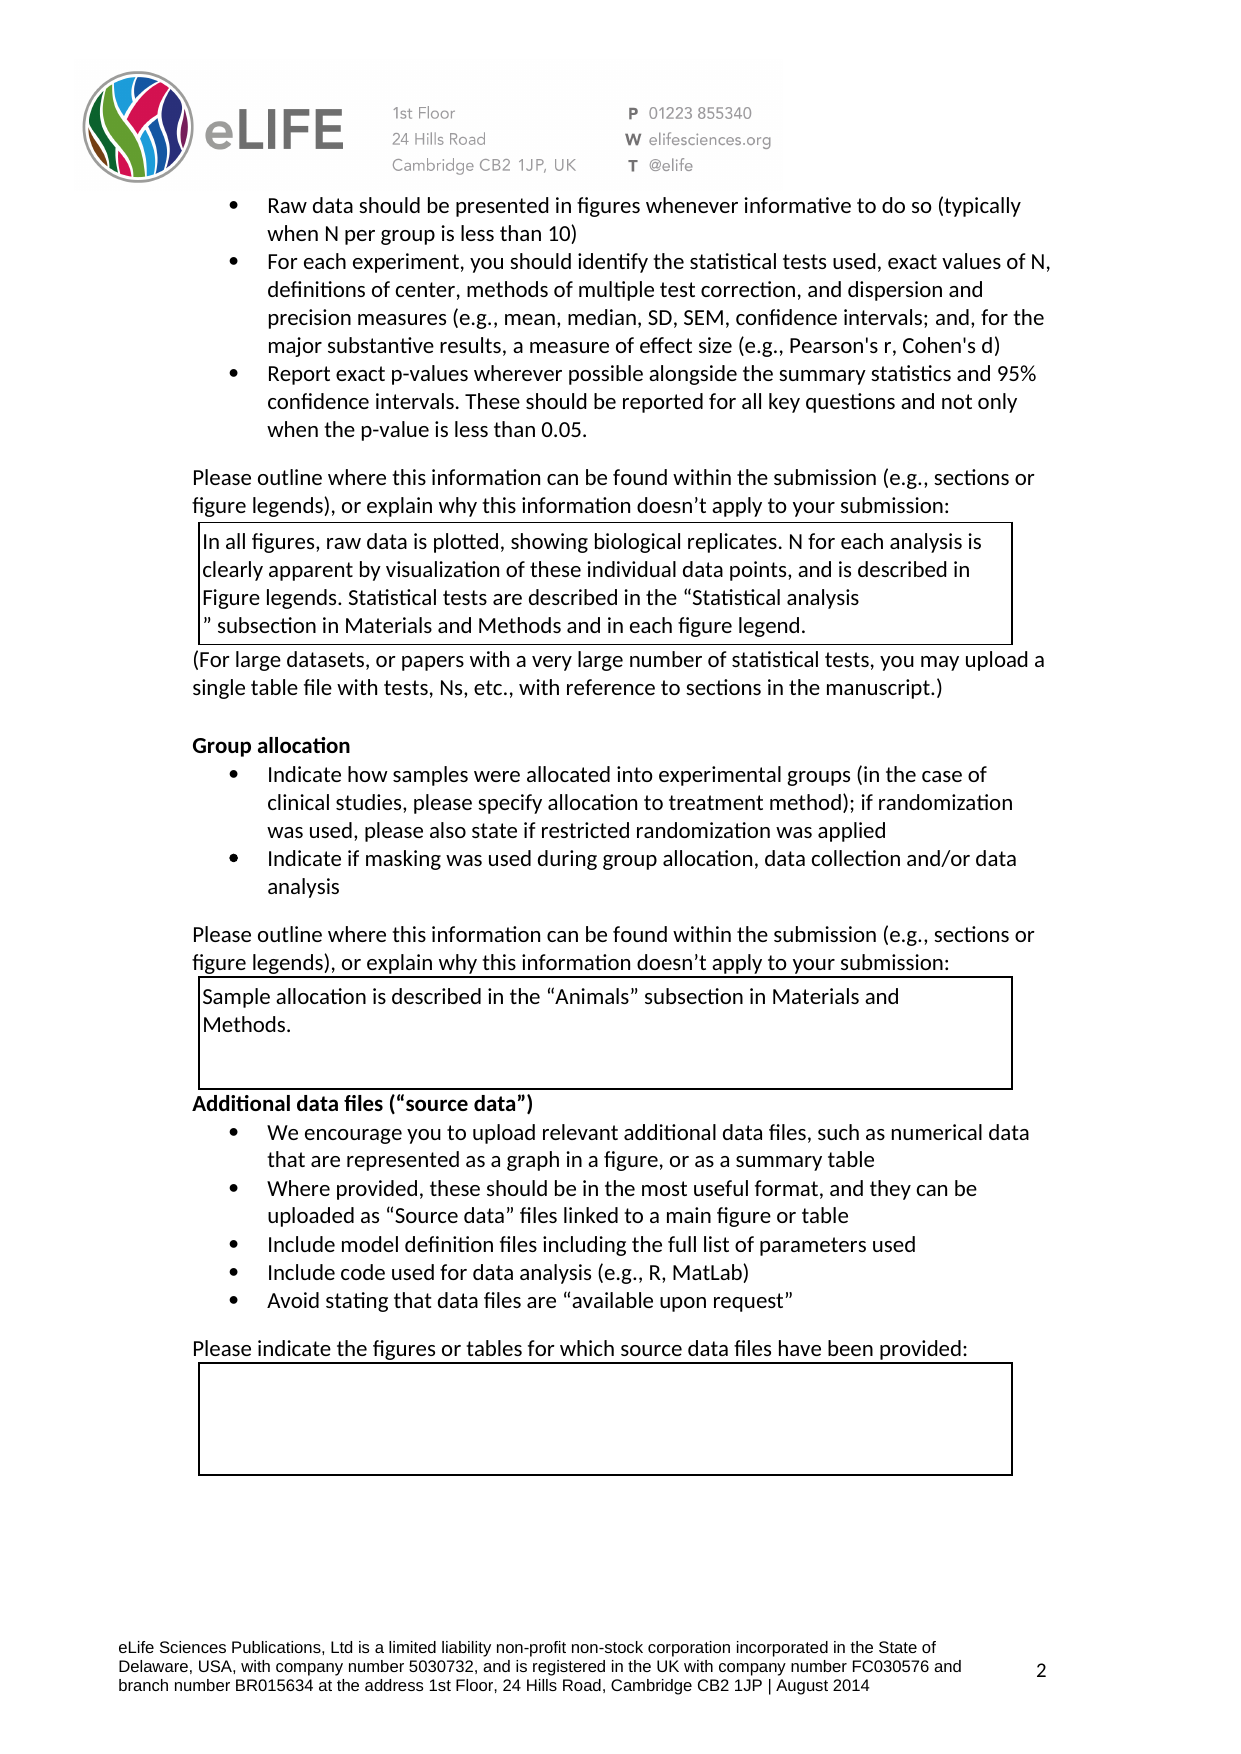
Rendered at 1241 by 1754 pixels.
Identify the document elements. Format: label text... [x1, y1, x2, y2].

text Methods. [200, 1010, 1011, 1040]
text In all figures, raw data is plotted, showing biological replicates. N for each analysis is clearly apparent by visualization of these individual data points, and is described in Figure legends. Statistical tests are described in the “Statistical analysis [200, 525, 1011, 611]
text Sample allocation is described in the “Animals” subsection in Materials and [200, 980, 1011, 1010]
text Group allocation [192, 732, 1053, 760]
list Report exact p-values wherever possible alongside the summary statistics and 95% confidence intervals. These should be reported for all key questions and not only when the p-value is less than 0.05. [229, 359, 1053, 443]
list We encourage you to upload relevant additional data files, such as numerical data that are represented as a graph in a figure, or as a summary table [229, 1118, 1053, 1174]
list Indicate how samples were allocated into experimental groups (in the case of clinical studies, please specify allocation to treatment method); if randomization was used, please also state if restricted randomization was applied [229, 760, 1053, 844]
picture [73, 59, 784, 191]
list Indicate if masking was used during group allocation, data collection and/or data analysis [229, 844, 1053, 900]
list Where provided, these should be in the most useful format, and they can be uploaded as “Source data” files linked to a main figure or table [229, 1174, 1053, 1230]
text Please indicate the figures or tables for which source data files have been provided: [192, 1334, 1053, 1362]
text Additional data files (“source data”) [192, 1007, 1053, 1118]
list Include model definition files including the full list of parameters used [229, 1230, 1053, 1258]
list For each experiment, you should identify the statistical tests used, exact values of N, definitions of center, methods of multiple test correction, and dispersion and precision measures (e.g., mean, median, SD, SEM, confidence intervals; and, for the major substantive results, a measure of effect size (e.g., Pearson's r, Cohen's d) [229, 247, 1053, 359]
list Include code used for data analysis (e.g., R, MatLab) [229, 1258, 1053, 1286]
text ” subsection in Materials and Methods and in each figure legend. [200, 611, 1011, 641]
list Raw data should be presented in figures whenever informative to do so (typically when N per group is less than 10) [229, 191, 1053, 247]
text (For large datasets, or papers with a very large number of statistical tests, you may upload a single table file with tests, Ns, etc., with reference to sections in the manuscript.) [192, 547, 1053, 701]
list Avoid stating that data files are “available upon request” [229, 1286, 1053, 1314]
